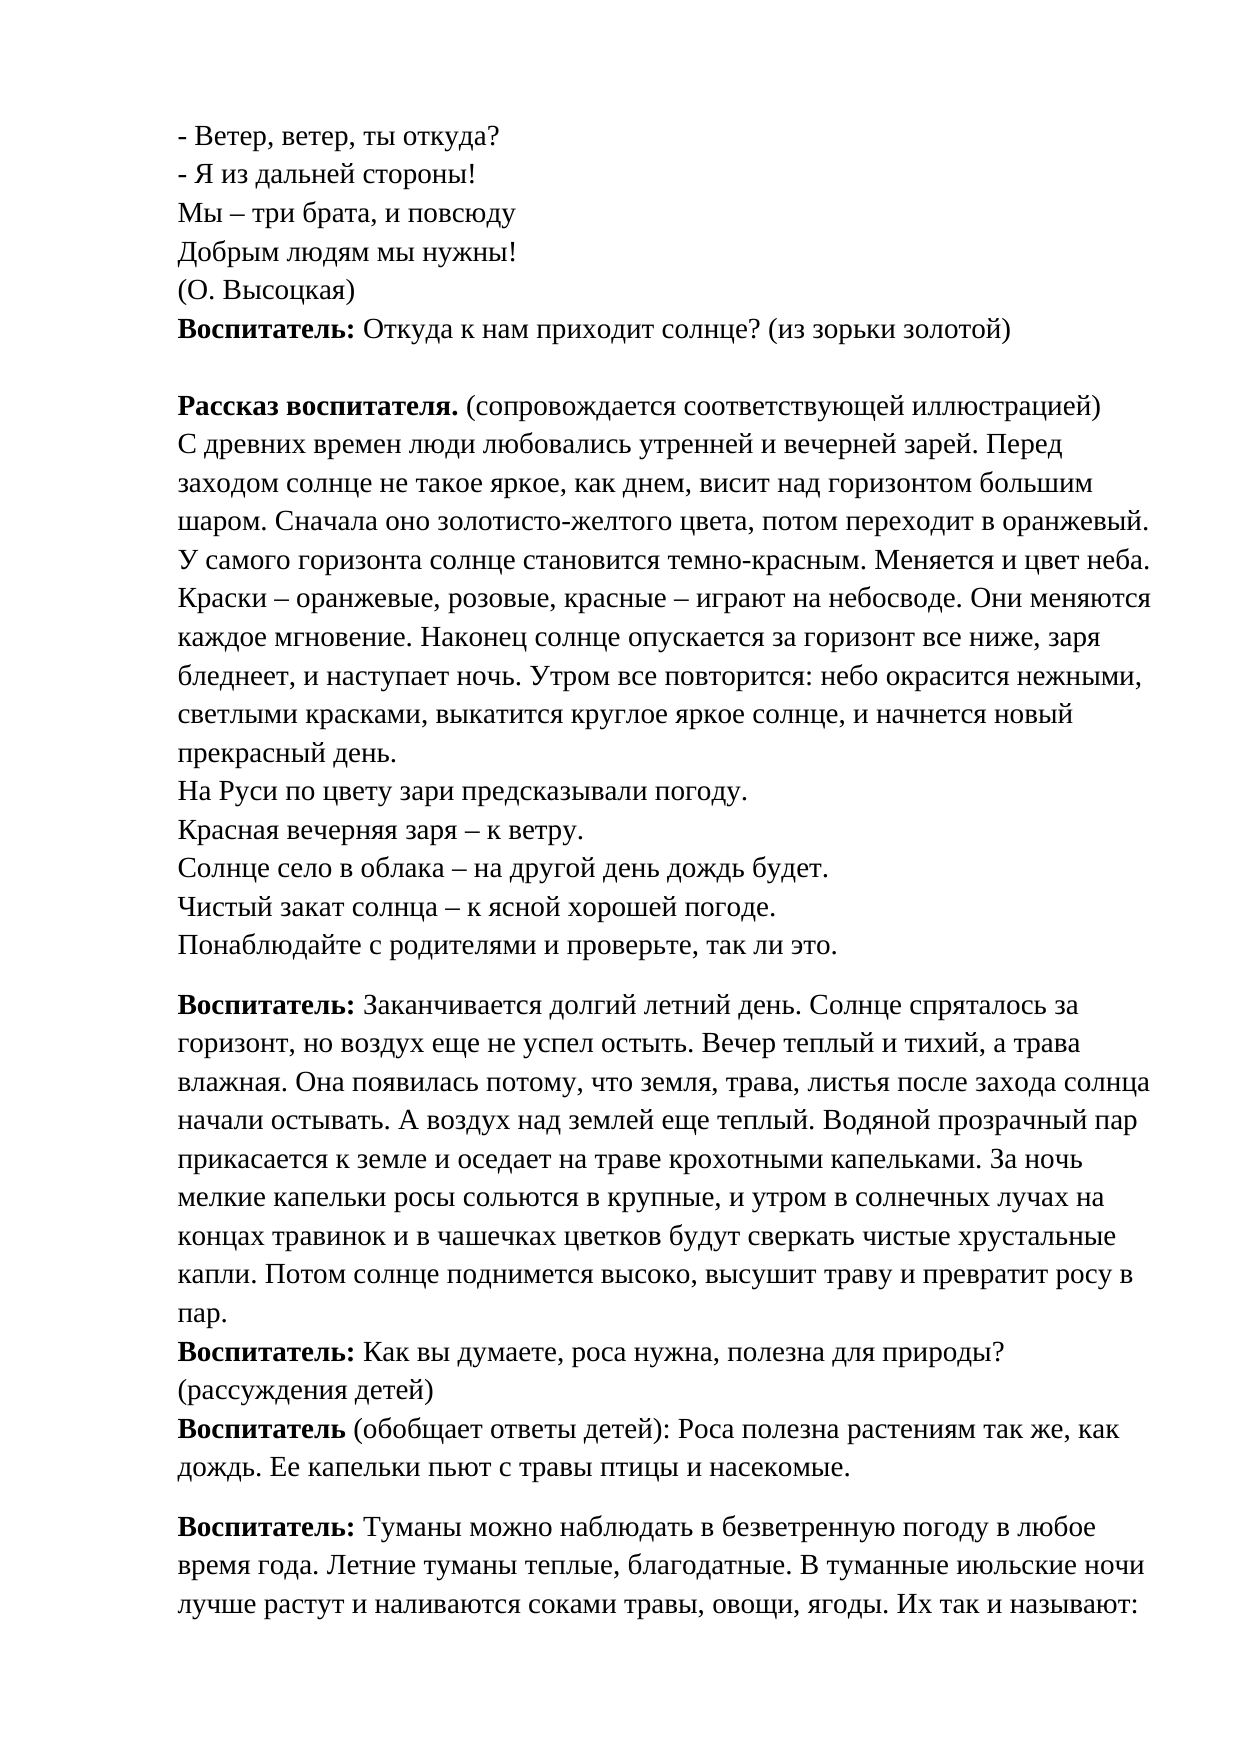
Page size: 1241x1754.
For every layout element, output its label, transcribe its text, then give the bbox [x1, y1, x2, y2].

text Воспитатель: Заканчивается долгий летний день. Солнце спряталось за горизонт, но воздух еще не успел остыть. Вечер теплый и тихий, а трава влажная. Она появилась потому, что земля, трава, листья после захода солнца начали остывать. А воздух над землей еще теплый. Водяной прозрачный пар прикасается к земле и оседает на траве крохотными капельками. За ночь мелкие капельки росы сольются в крупные, и утром в солнечных лучах на концах травинок и в чашечках цветков будут сверкать чистые хрустальные капли. Потом солнце поднимется высоко, высушит траву и превратит росу в пар. Воспитатель: Как вы думаете, роса нужна, полезна для природы? (рассуждения детей) Воспитатель (обобщает ответы детей): Роса полезна растениям так же, как дождь. Ее капельки пьют с травы птицы и насекомые. [177, 987, 1152, 1483]
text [177, 118, 1152, 961]
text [177, 1509, 1152, 1619]
